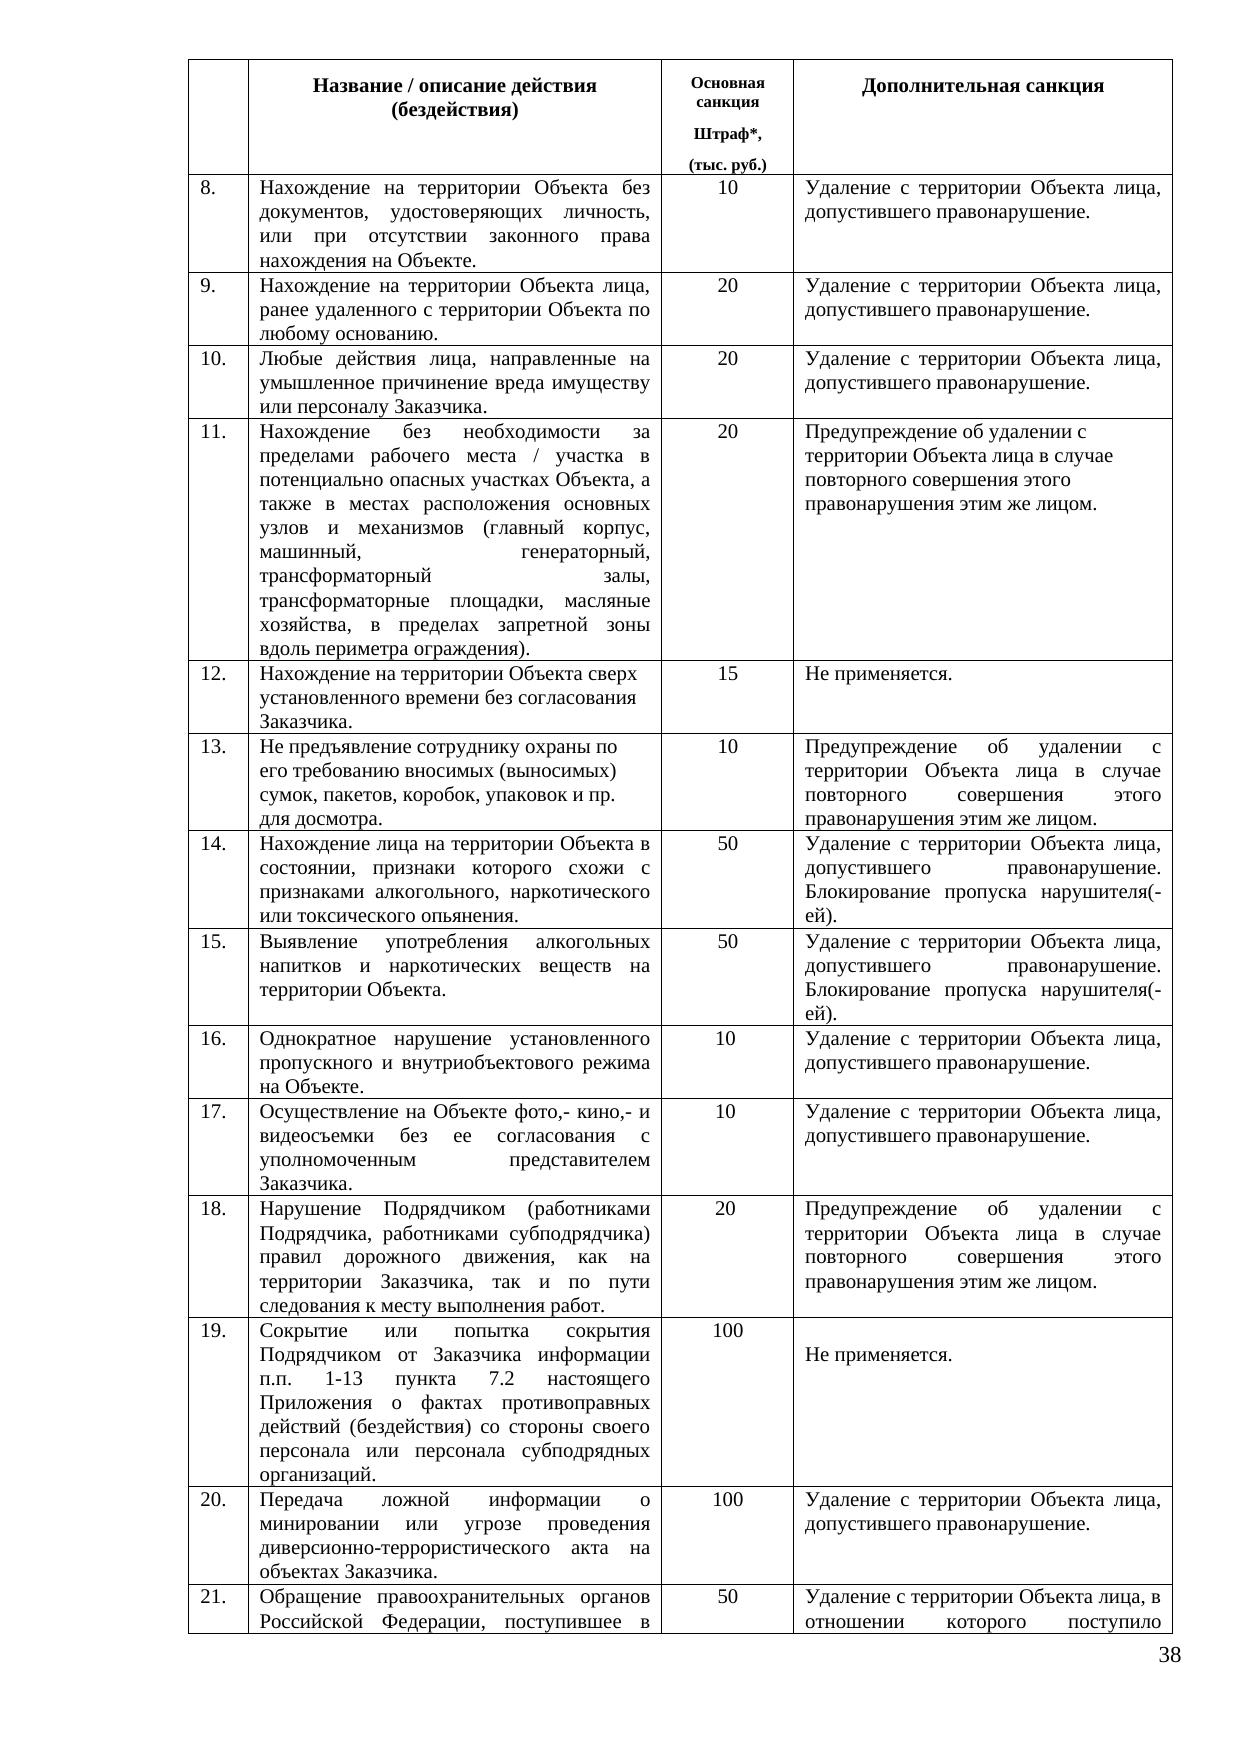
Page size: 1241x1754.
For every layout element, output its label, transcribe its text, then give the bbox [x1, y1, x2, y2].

table_cell Предупреждение об удалении с территории Объекта лица в случае повторного совершения этого правонарушения этим же лицом. [794, 1196, 1172, 1317]
table_cell Удаление с территории Объекта лица, допустившего правонарушение. [794, 273, 1172, 345]
table_cell Нахождение лица на территории Объекта в состоянии, признаки которого схожи с признаками алкогольного, наркотического или токсического опьянения. [249, 831, 661, 927]
table_cell [189, 661, 248, 733]
table_cell [189, 346, 248, 418]
table_cell [189, 175, 248, 272]
table_cell Нахождение на территории Объекта лица, ранее удаленного с территории Объекта по любому основанию. [249, 273, 661, 345]
table_cell [189, 1099, 248, 1195]
table_cell Удаление с территории Объекта лица, допустившего правонарушение. [794, 1026, 1172, 1098]
table_cell Удаление с территории Объекта лица, допустившего правонарушение. Блокирование пропуска нарушителя(-ей). [794, 831, 1172, 927]
table_cell Удаление с территории Объекта лица, допустившего правонарушение. [794, 346, 1172, 418]
table_cell [189, 1318, 248, 1486]
table_cell 50 [662, 831, 793, 927]
table_cell Сокрытие или попытка сокрытия Подрядчиком от Заказчика информации п.п. 1-13 пункта 7.2 настоящего Приложения о фактах противоправных действий (бездействия) со стороны своего персонала или персонала субподрядных организаций. [249, 1318, 661, 1486]
table_cell Нарушение Подрядчиком (работниками Подрядчика, работниками субподрядчика) правил дорожного движения, как на территории Заказчика, так и по пути следования к месту выполнения работ. [249, 1196, 661, 1317]
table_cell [794, 1585, 1172, 1633]
table_cell [189, 419, 248, 660]
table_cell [249, 1585, 661, 1633]
table_cell 100 [662, 1487, 793, 1583]
table_cell Удаление с территории Объекта лица, допустившего правонарушение. [794, 1487, 1172, 1583]
table_cell [189, 929, 248, 1025]
table_cell 20 [662, 346, 793, 418]
table_cell Любые действия лица, направленные на умышленное причинение вреда имуществу или персоналу Заказчика. [249, 346, 661, 418]
table_cell Нахождение без необходимости за пределами рабочего места / участка в потенциально опасных участках Объекта, а также в местах расположения основных узлов и механизмов (главный корпус, машинный, генераторный, трансформаторный залы, трансформаторные площадки, масляные хозяйства, в пределах запретной зоны вдоль периметра ограждения). [249, 419, 661, 660]
table_header Дополнительная санкция [794, 60, 1172, 174]
table_cell [189, 831, 248, 927]
table_cell 50 [662, 1585, 793, 1633]
table_cell [189, 1196, 248, 1317]
table_header Название / описание действия (бездействия) [249, 60, 661, 174]
table_cell 20 [662, 419, 793, 660]
table_cell 10 [662, 175, 793, 272]
table_cell [189, 1487, 248, 1583]
table_cell 10 [662, 1026, 793, 1098]
table_cell Не применяется. [794, 1318, 1172, 1486]
table_cell 50 [662, 929, 793, 1025]
table_cell Предупреждение об удалении с территории Объекта лица в случае повторного совершения этого правонарушения этим же лицом. [794, 734, 1172, 830]
table_cell 20 [662, 273, 793, 345]
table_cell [794, 175, 1172, 272]
table_cell Однократное нарушение установленного пропускного и внутриобъектового режима на Объекте. [249, 1026, 661, 1098]
table_cell [189, 273, 248, 345]
table_cell 10 [662, 734, 793, 830]
table_cell Осуществление на Объекте фото,- кино,- и видеосъемки без ее согласования с уполномоченным представителем Заказчика. [249, 1099, 661, 1195]
table_header [189, 60, 248, 174]
table_cell Удаление с территории Объекта лица, допустившего правонарушение. Блокирование пропуска нарушителя(-ей). [794, 929, 1172, 1025]
table_cell Нахождение на территории Объекта сверх установленного времени без согласования Заказчика. [249, 661, 661, 733]
table_cell [189, 1585, 248, 1633]
table_cell Удаление с территории Объекта лица, допустившего правонарушение. [794, 1099, 1172, 1195]
table_cell 10 [662, 1099, 793, 1195]
table_cell [189, 1026, 248, 1098]
table_cell 100 [662, 1318, 793, 1486]
table_cell 20 [662, 1196, 793, 1317]
table_cell 15 [662, 661, 793, 733]
table_cell Выявление употребления алкогольных напитков и наркотических веществ на территории Объекта. [249, 929, 661, 1025]
table_cell Передача ложной информации о минировании или угрозе проведения диверсионно-террористического акта на объектах Заказчика. [249, 1487, 661, 1583]
table_cell Предупреждение об удалении с территории Объекта лица в случае повторного совершения этого правонарушения этим же лицом. [794, 419, 1172, 660]
table_cell Не предъявление сотруднику охраны по его требованию вносимых (выносимых) сумок, пакетов, коробок, упаковок и пр. для досмотра. [249, 734, 661, 830]
table_cell Нахождение на территории Объекта без документов, удостоверяющих личность, или при отсутствии законного права нахождения на Объекте. [249, 175, 661, 272]
table_cell Не применяется. [794, 661, 1172, 733]
table_header Основная санкция Штраф*, (тыс. руб.) [662, 60, 793, 174]
table_cell [189, 734, 248, 830]
